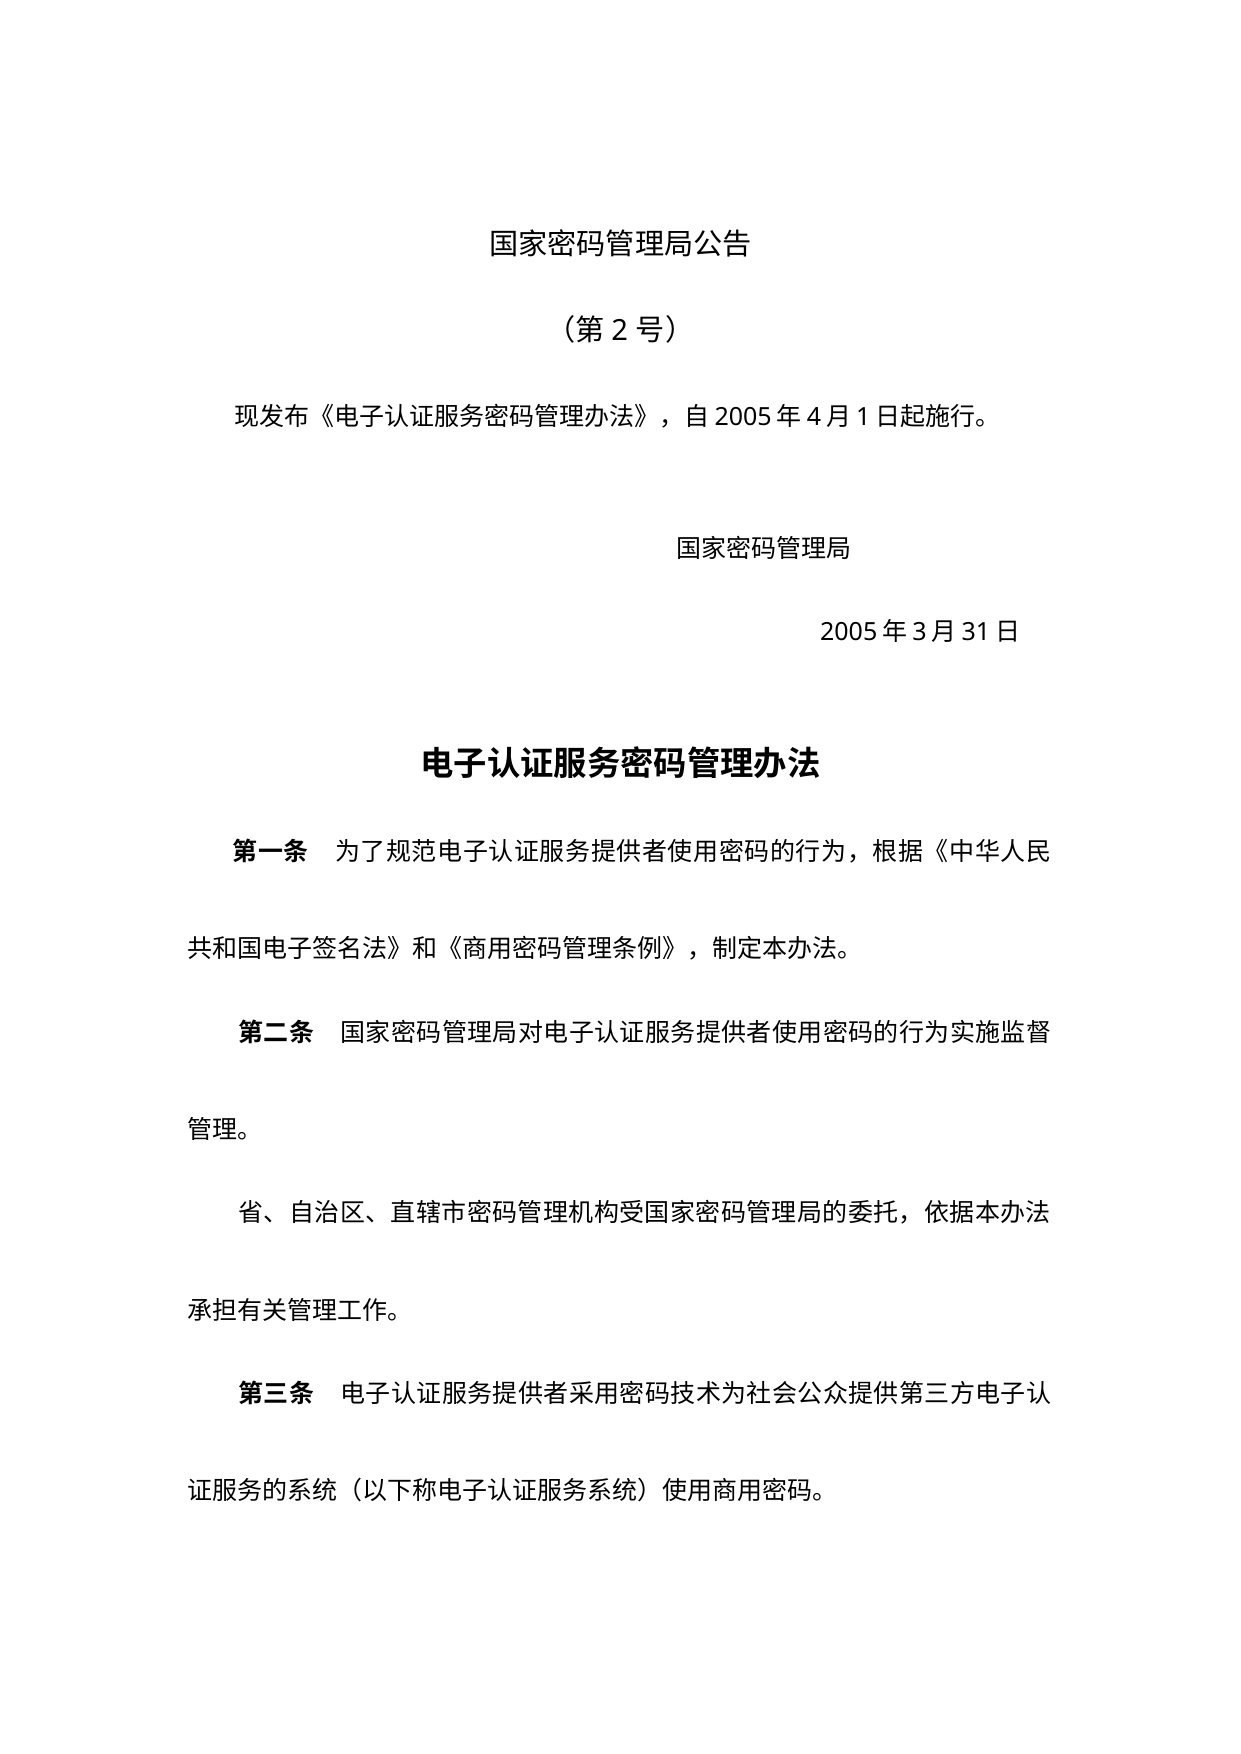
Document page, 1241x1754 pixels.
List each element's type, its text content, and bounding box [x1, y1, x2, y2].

text 第三条 电子认证服务提供者采用密码技术为社会公众提供第三方电子认证服务的系统（以下称电子认证服务系统）使用商用密码。 [187, 1359, 1053, 1521]
text 第一条 为了规范电子认证服务提供者使用密码的行为，根据《中华人民共和国电子签名法》和《商用密码管理条例》，制定本办法。 [187, 817, 1053, 979]
text 国家密码管理局公告 [187, 209, 1053, 274]
text 2005年3月31日 [187, 597, 1020, 662]
text 第二条 国家密码管理局对电子认证服务提供者使用密码的行为实施监督管理。 [187, 998, 1053, 1160]
text 省、自治区、直辖市密码管理机构受国家密码管理局的委托，依据本办法承担有关管理工作。 [187, 1178, 1053, 1341]
text 国家密码管理局 [187, 514, 1009, 579]
text （第 2 号） [187, 296, 1053, 361]
text 电子认证服务密码管理办法 [187, 728, 1053, 793]
text 现发布《电子认证服务密码管理办法》，自2005年4月1日起施行。 [187, 382, 1053, 447]
